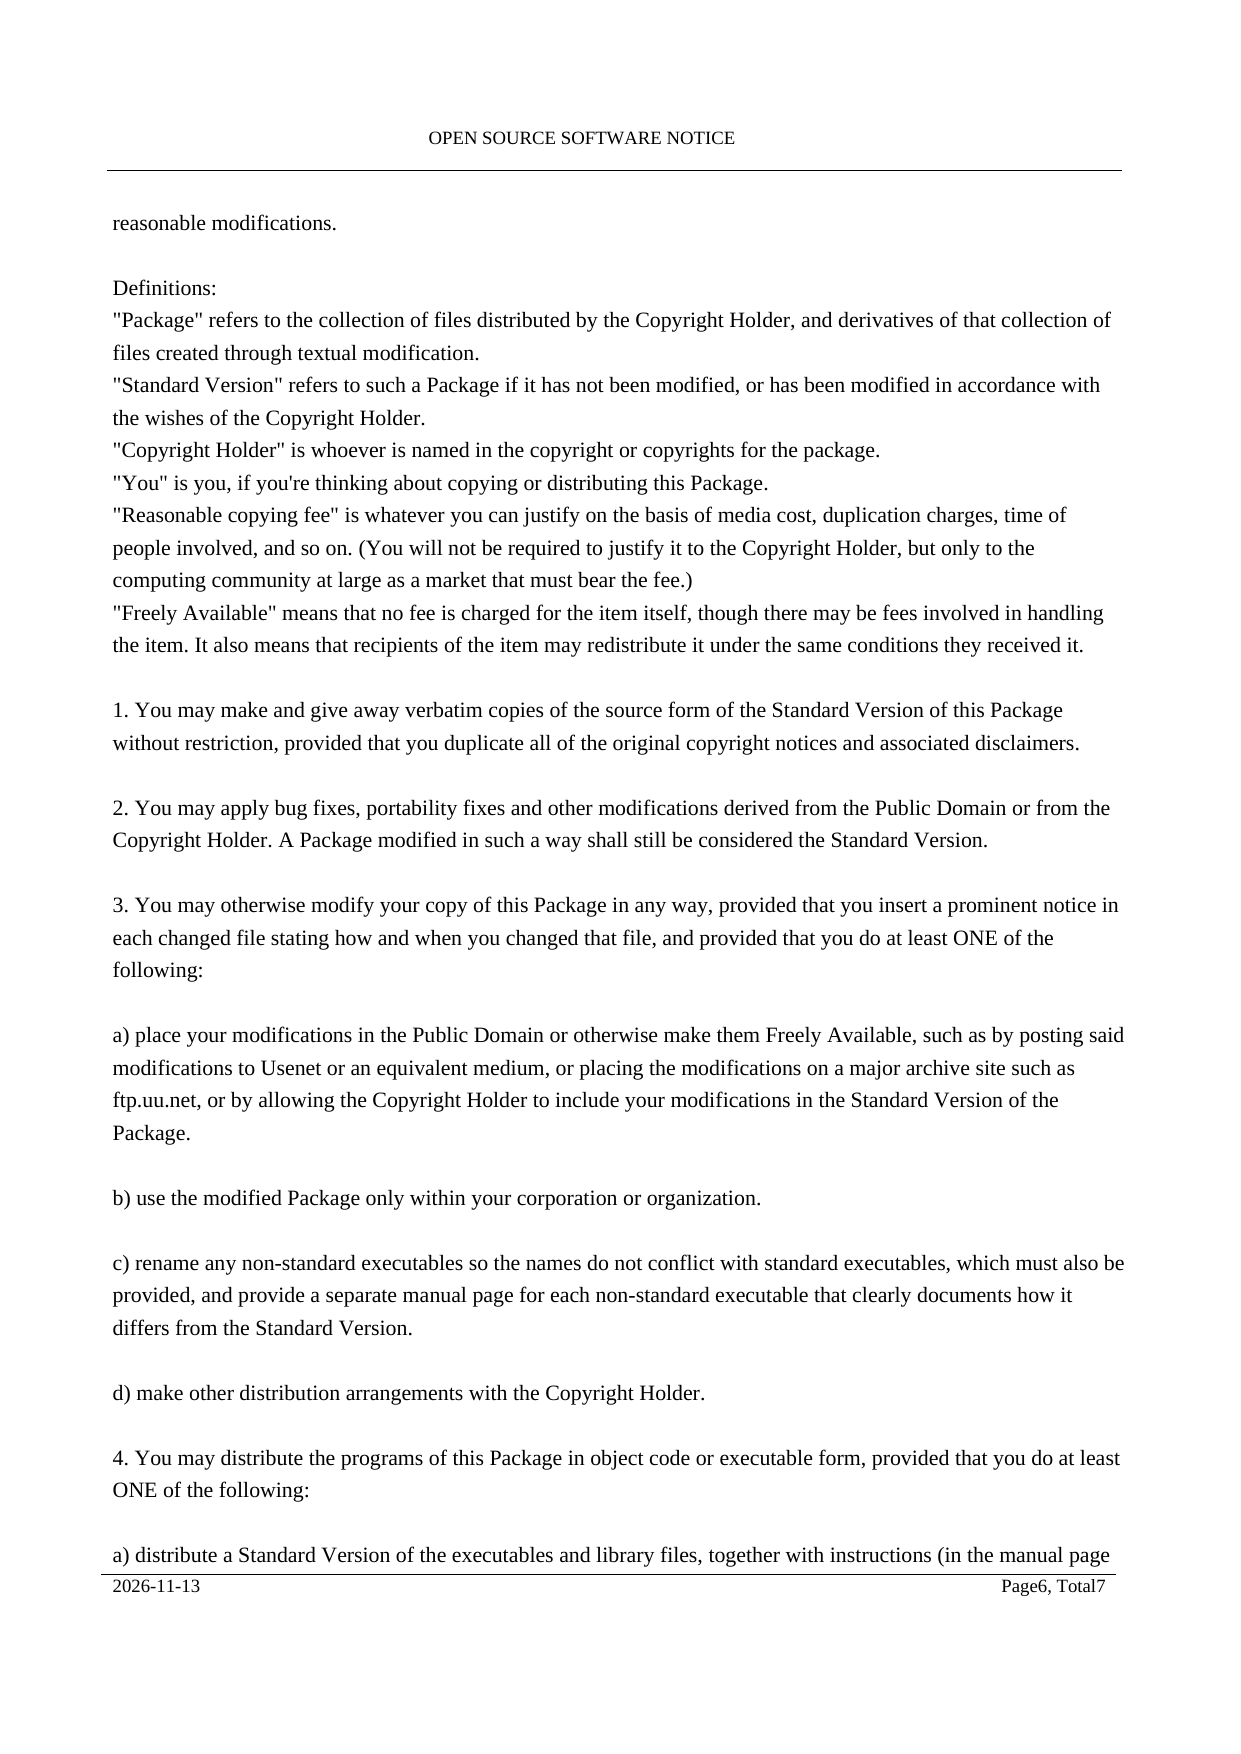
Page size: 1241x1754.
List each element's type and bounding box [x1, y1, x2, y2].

text [112, 206, 1128, 1571]
